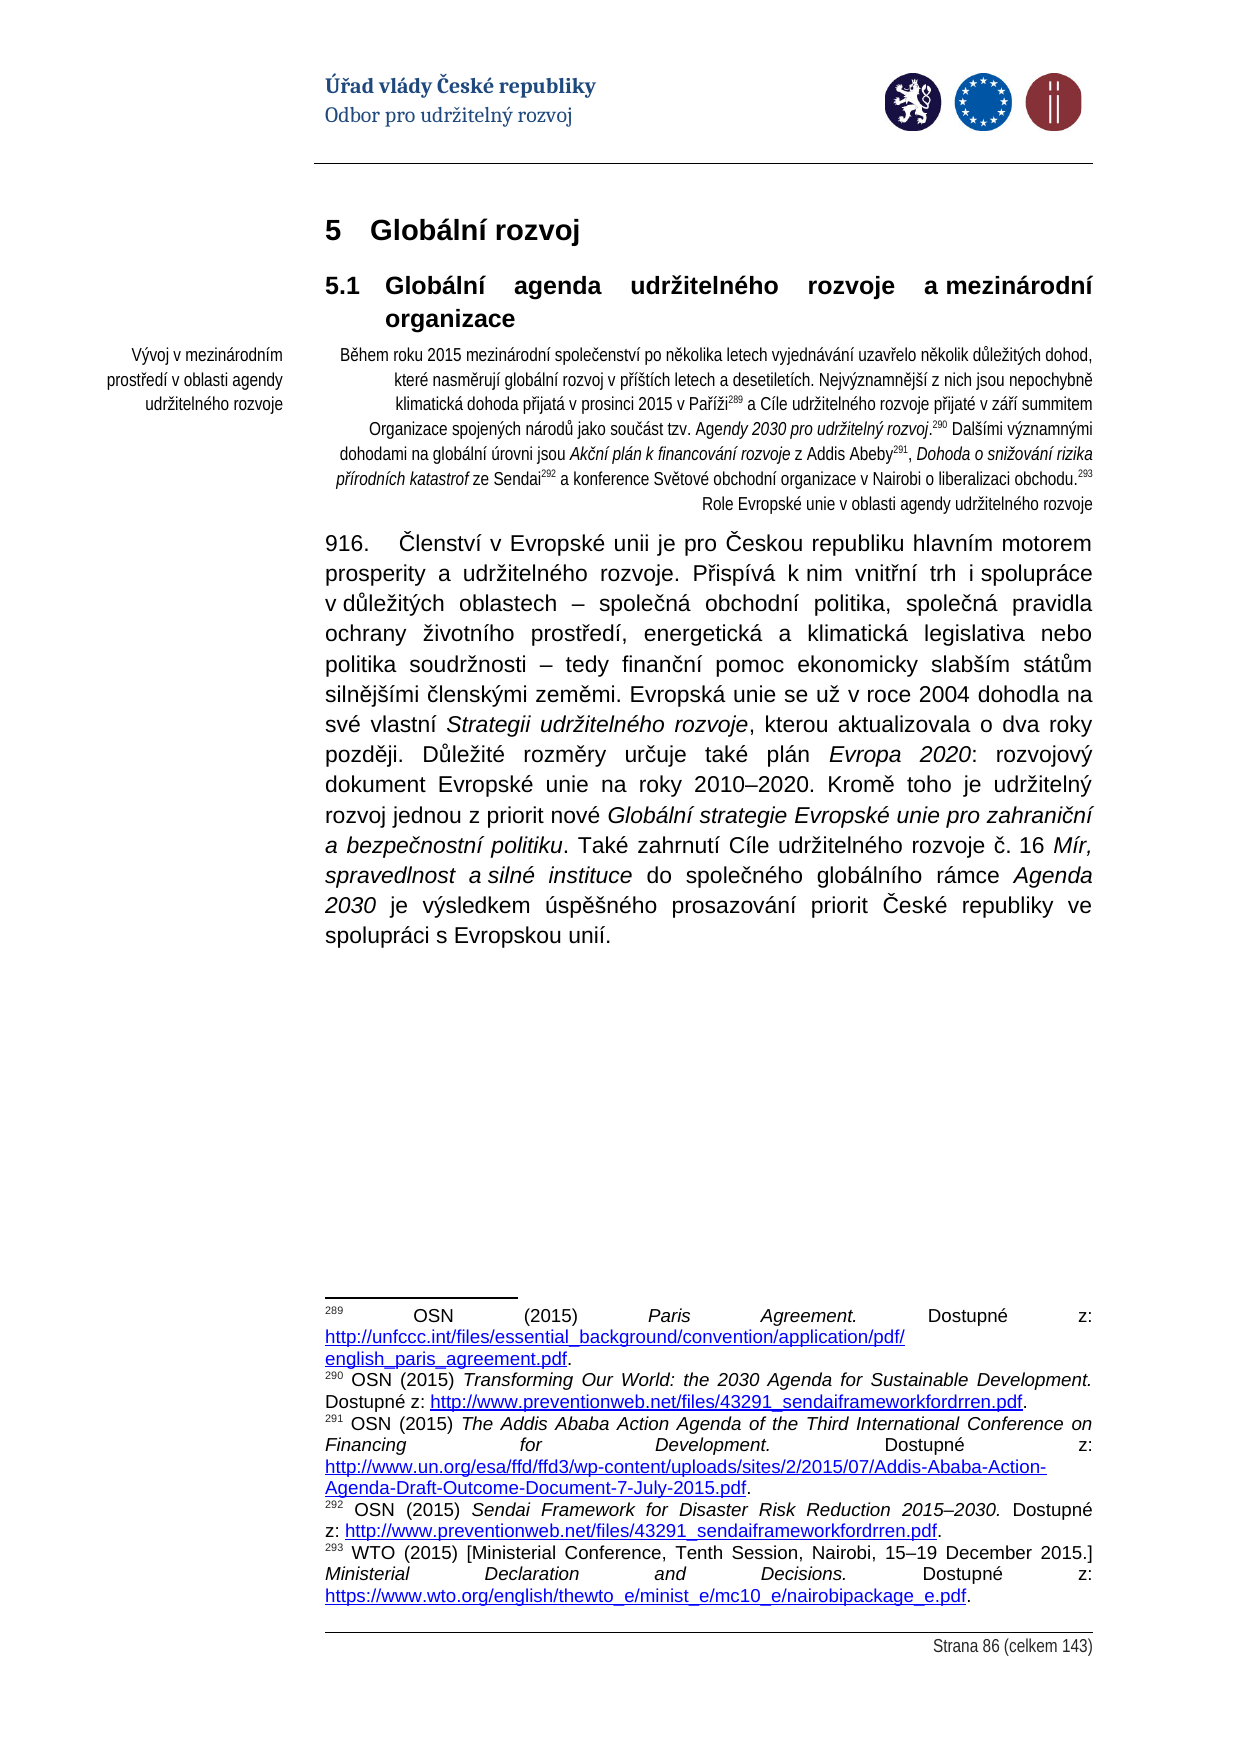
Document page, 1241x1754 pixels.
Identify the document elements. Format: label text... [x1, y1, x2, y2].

subtitle Globální rozvoj [325, 213, 1093, 246]
picture [885, 73, 1082, 131]
text Členství v Evropské unii je pro Českou republiku hlavním motorem prosperity a udržitelného rozvoje. Přispívá k nim vnitřní trh i spolupráce v důležitých oblastech – společná obchodní politika, společná pravidla ochrany životního prostředí, energetická a klimatická legislativa nebo politika soudržnosti – tedy finanční pomoc ekonomicky slabším státům silnějšími členskými zeměmi. Evropská unie se už v roce 2004 dohodla na své vlastní Strategii udržitelného rozvoje, kterou aktualizovala o dva roky později. Důležité rozměry určuje také plán Evropa 2020: rozvojový dokument Evropské unie na roky 2010–2020. Kromě toho je udržitelný rozvoj jednou z priorit nové Globální strategie Evropské unie pro zahraniční a bezpečnostní politiku. Také zahrnutí Cíle udržitelného rozvoje č. 16 Mír, spravedlnost a silné instituce do společného globálního rámce Agenda 2030 je výsledkem úspěšného prosazování priorit České republiky ve spolupráci s Evropskou unií. [325, 530, 1093, 949]
text Role Evropské unie v oblasti agendy udržitelného rozvoje [325, 344, 1093, 514]
text Vývoj v mezinárodním prostředí v oblasti agendy udržitelného rozvoje [82, 344, 283, 415]
subtitle Globální agenda udržitelného rozvoje a mezinárodní organizace [325, 271, 1093, 333]
